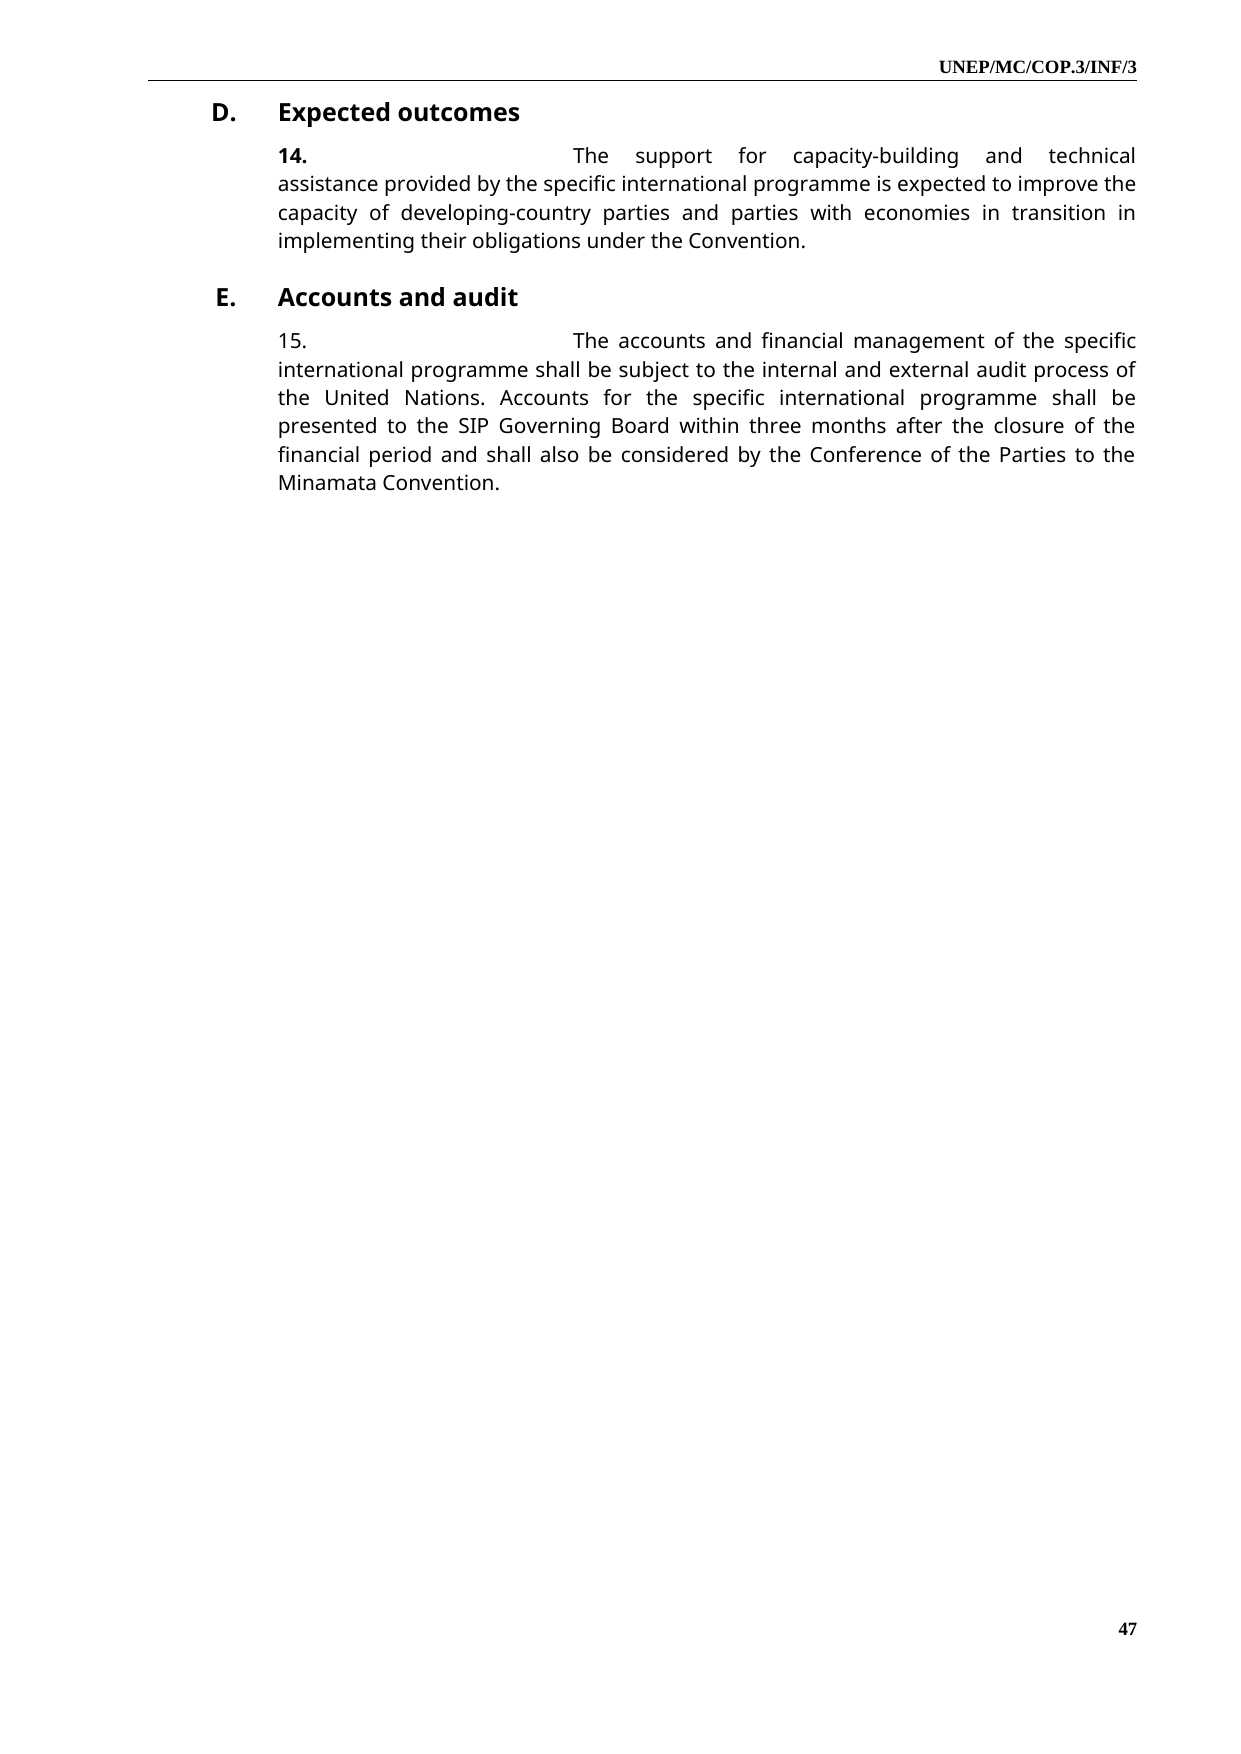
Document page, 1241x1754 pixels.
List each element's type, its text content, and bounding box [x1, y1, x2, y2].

list The accounts and financial management of the specific international programme shall be subject to the internal and external audit process of the United Nations. Accounts for the specific international programme shall be presented to the SIP Governing Board within three months after the closure of the financial period and shall also be considered by the Conference of the Parties to the Minamata Convention. [278, 326, 1137, 497]
text D. Expected outcomes [148, 94, 1107, 128]
list The support for capacity-building and technical assistance provided by the specific international programme is expected to improve the capacity of developing-country parties and parties with economies in transition in implementing their obligations under the Convention. [278, 141, 1137, 255]
text E. Accounts and audit [148, 280, 1107, 314]
